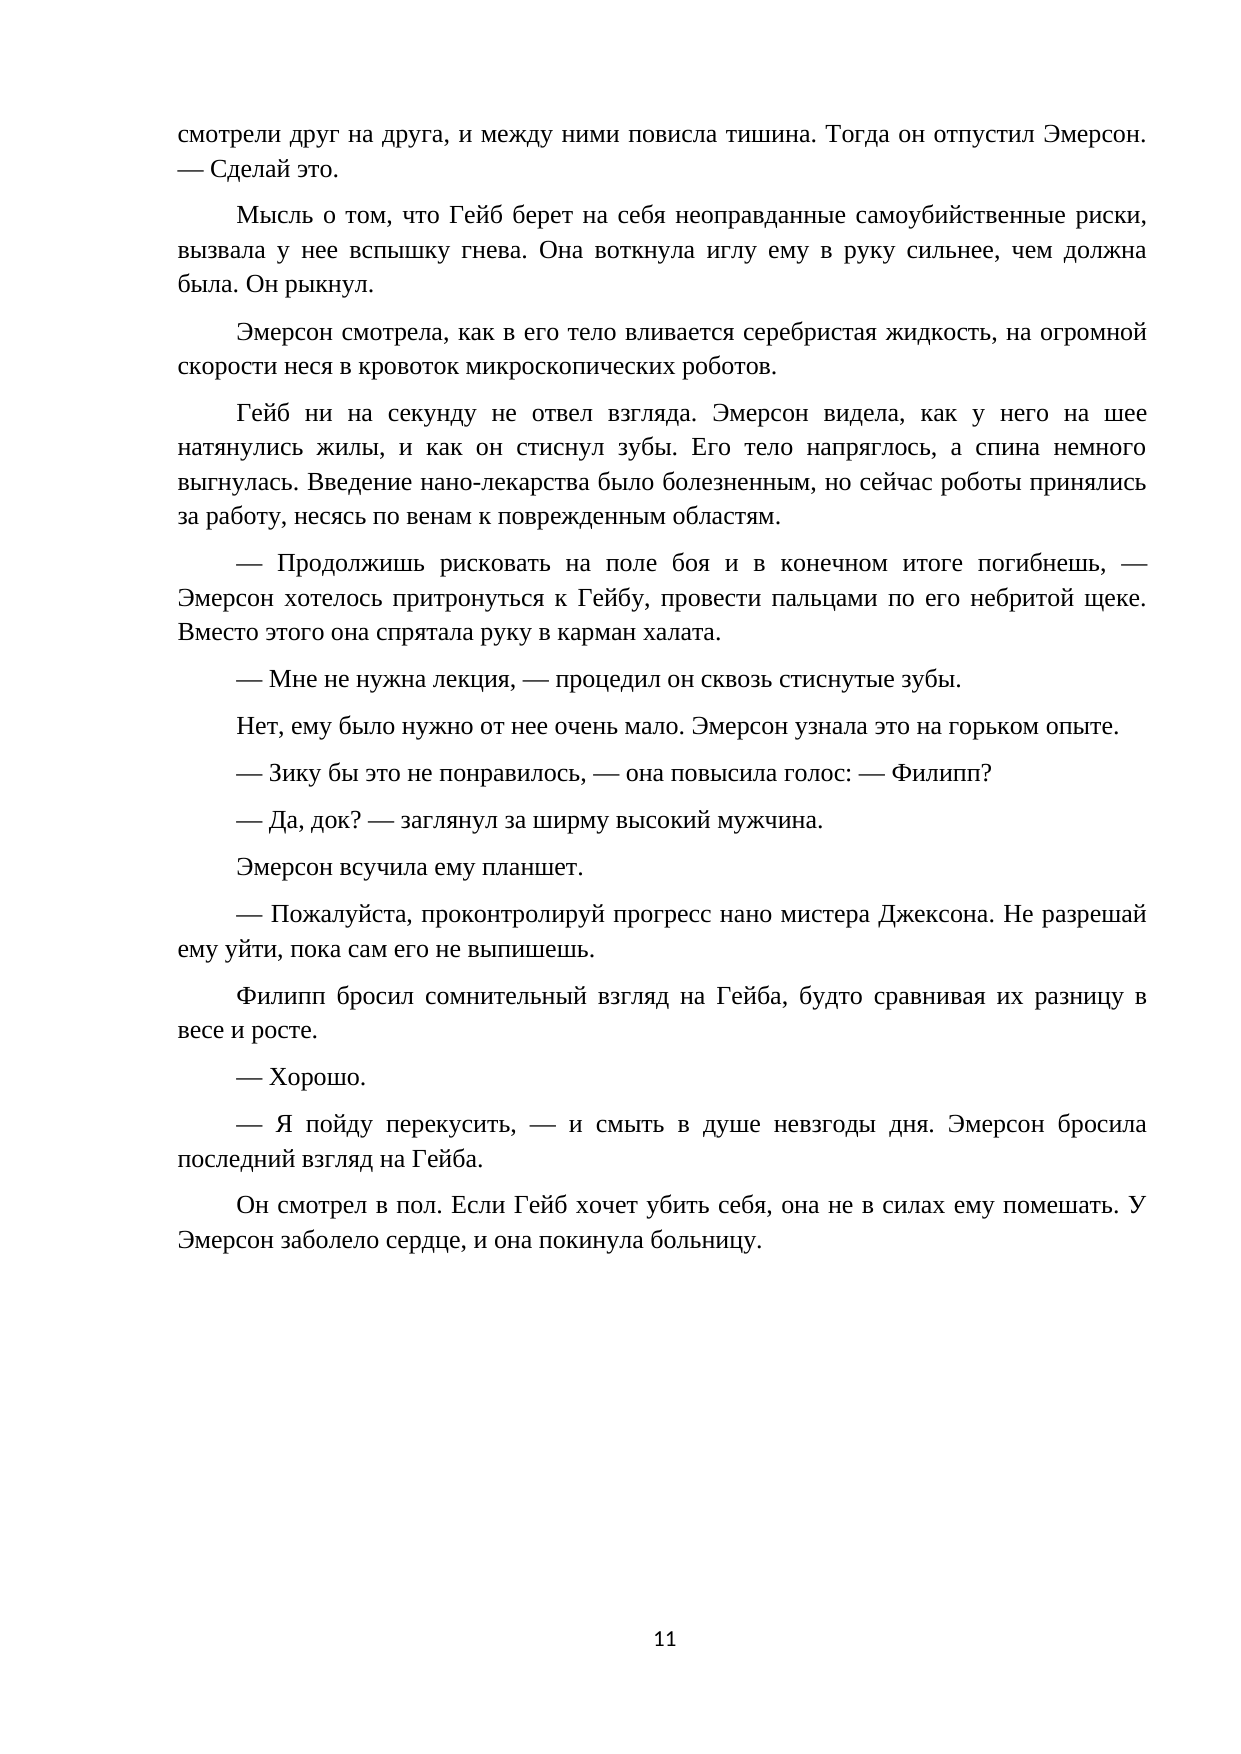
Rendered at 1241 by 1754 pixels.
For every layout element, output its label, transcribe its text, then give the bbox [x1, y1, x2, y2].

text Филипп бросил сомнительный взгляд на Гейба, будто сравнивая их разницу в весе и росте. [177, 980, 1148, 1044]
text Эмерсон смотрела, как в его тело вливается серебристая жидкость, на огромной скорости неся в кровоток микроскопических роботов. [177, 316, 1148, 380]
text — Да, док? — заглянул за ширму высокий мужчина. [177, 804, 1148, 834]
text — Мне не нужна лекция, — процедил он сквозь стиснутые зубы. [177, 663, 1148, 693]
text Он смотрел в пол. Если Гейб хочет убить себя, она не в силах ему помешать. У Эмерсон заболело сердце, и она покинула больницу. [177, 1189, 1148, 1254]
text — Зику бы это не понравилось, — она повысила голос: — Филипп? [177, 757, 1148, 787]
text Гейб ни на секунду не отвел взгляда. Эмерсон видела, как у него на шее натянулись жилы, и как он стиснул зубы. Его тело напряглось, а спина немного выгнулась. Введение нано-лекарства было болезненным, но сейчас роботы принялись за работу, несясь по венам к поврежденным областям. [177, 397, 1148, 530]
text Эмерсон всучила ему планшет. [177, 851, 1148, 881]
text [177, 118, 1148, 183]
text Мысль о том, что Гейб берет на себя неоправданные самоубийственные риски, вызвала у нее вспышку гнева. Она воткнула иглу ему в руку сильнее, чем должна была. Он рыкнул. [177, 199, 1148, 298]
text — Я пойду перекусить, — и смыть в душе невзгоды дня. Эмерсон бросила последний взгляд на Гейба. [177, 1108, 1148, 1173]
text — Продолжишь рисковать на поле боя и в конечном итоге погибнешь, — Эмерсон хотелось притронуться к Гейбу, провести пальцами по его небритой щеке. Вместо этого она спрятала руку в карман халата. [177, 547, 1148, 646]
text — Пожалуйста, проконтролируй прогресс нано мистера Джексона. Не разрешай ему уйти, пока сам его не выпишешь. [177, 898, 1148, 963]
text — Хорошо. [177, 1061, 1148, 1091]
text Нет, ему было нужно от нее очень мало. Эмерсон узнала это на горьком опыте. [177, 710, 1148, 740]
